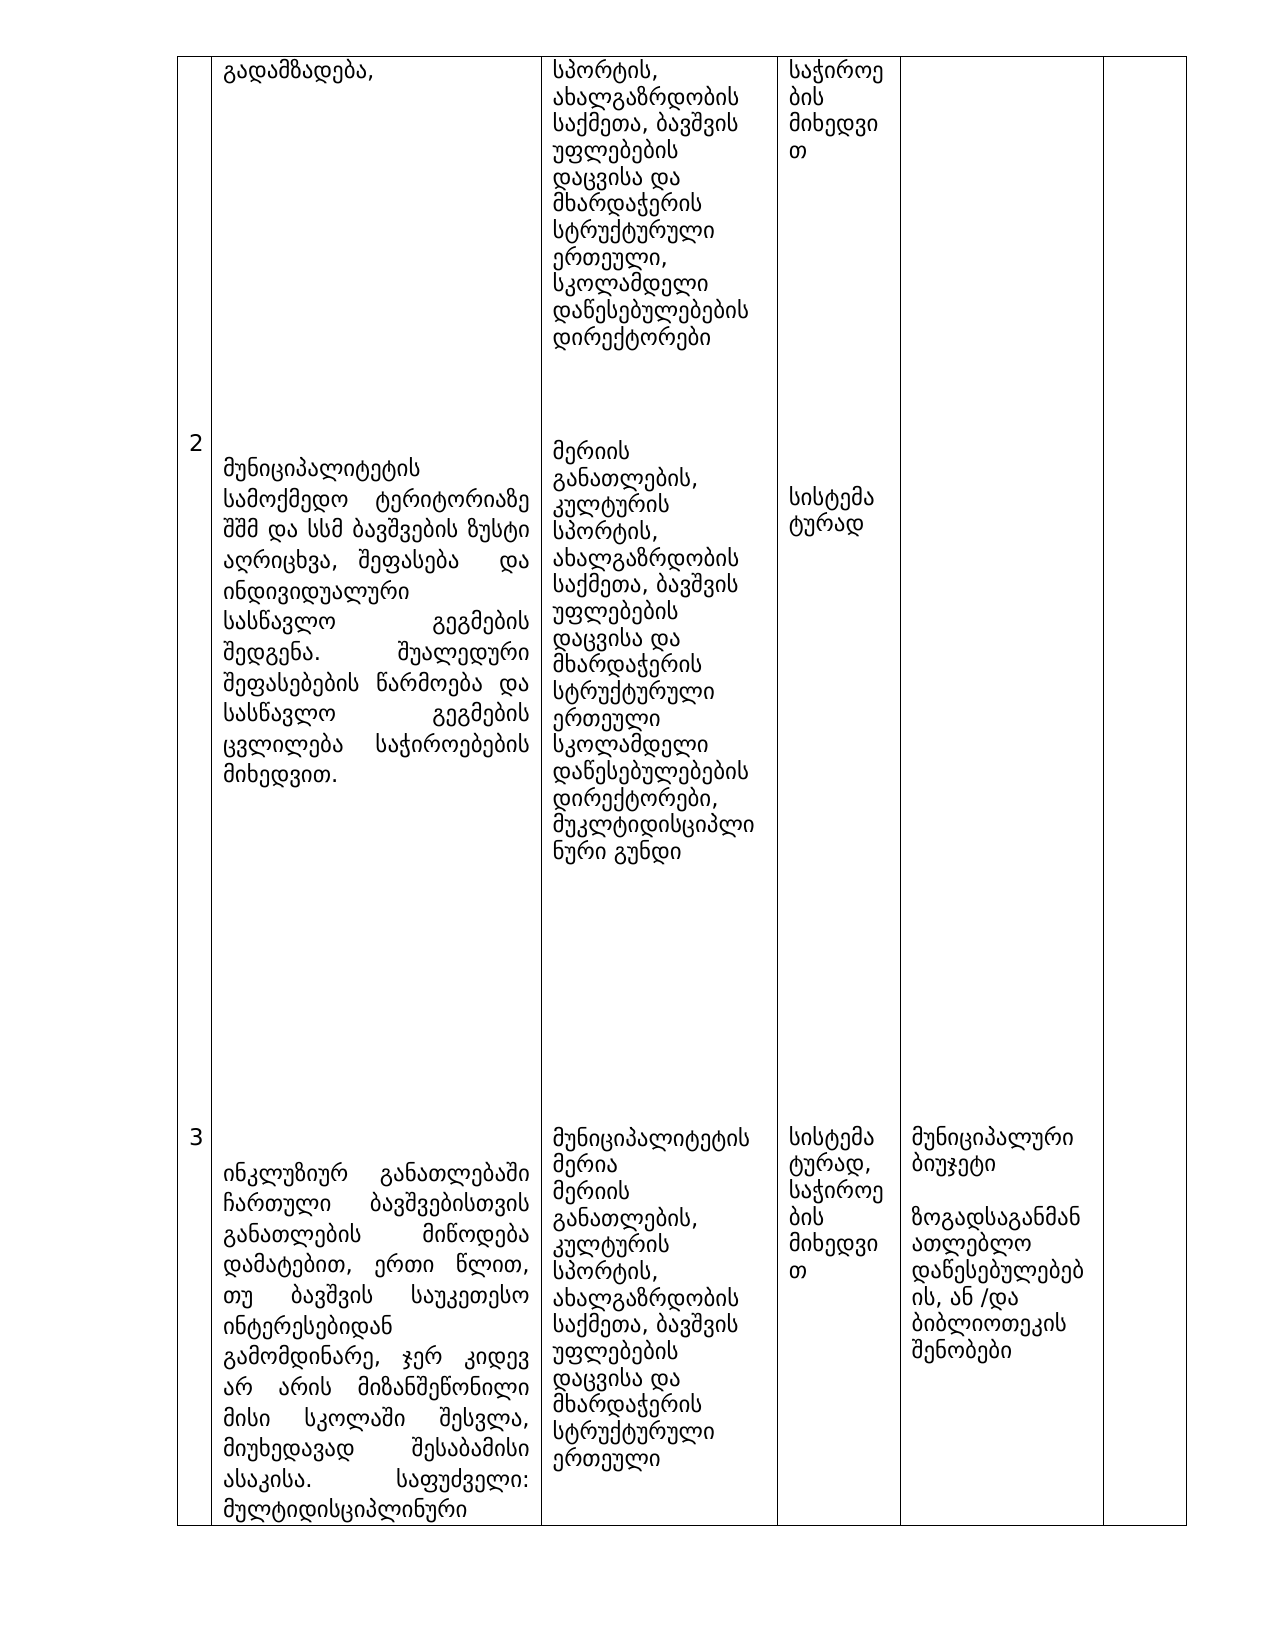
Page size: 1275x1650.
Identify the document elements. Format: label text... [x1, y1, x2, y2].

table_cell 1 2 3 4 [178, 57, 211, 1525]
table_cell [542, 57, 777, 1525]
table_cell [1104, 57, 1186, 1525]
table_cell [778, 57, 900, 1525]
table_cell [901, 57, 1103, 1525]
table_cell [212, 57, 541, 1525]
